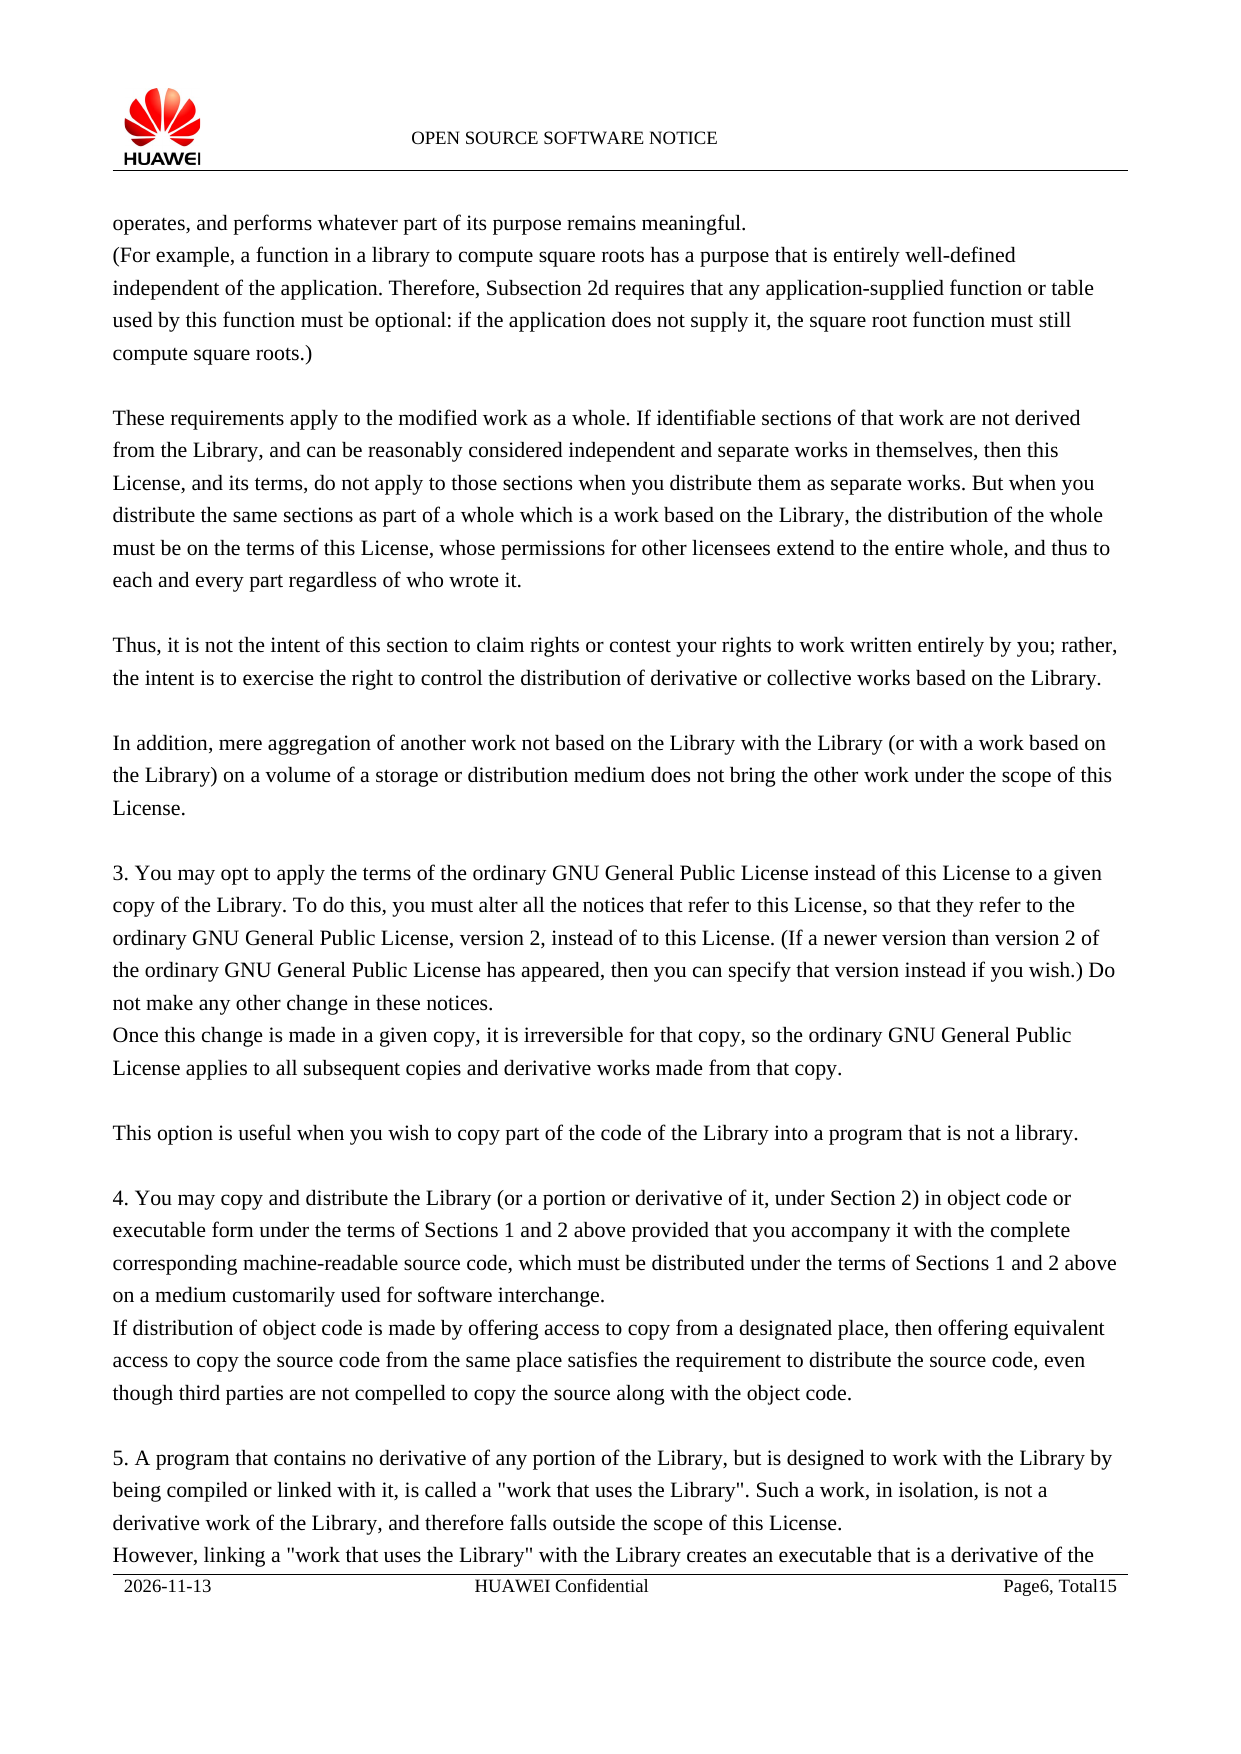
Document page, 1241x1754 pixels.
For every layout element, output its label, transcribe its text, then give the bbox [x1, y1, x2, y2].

picture [124, 88, 201, 165]
